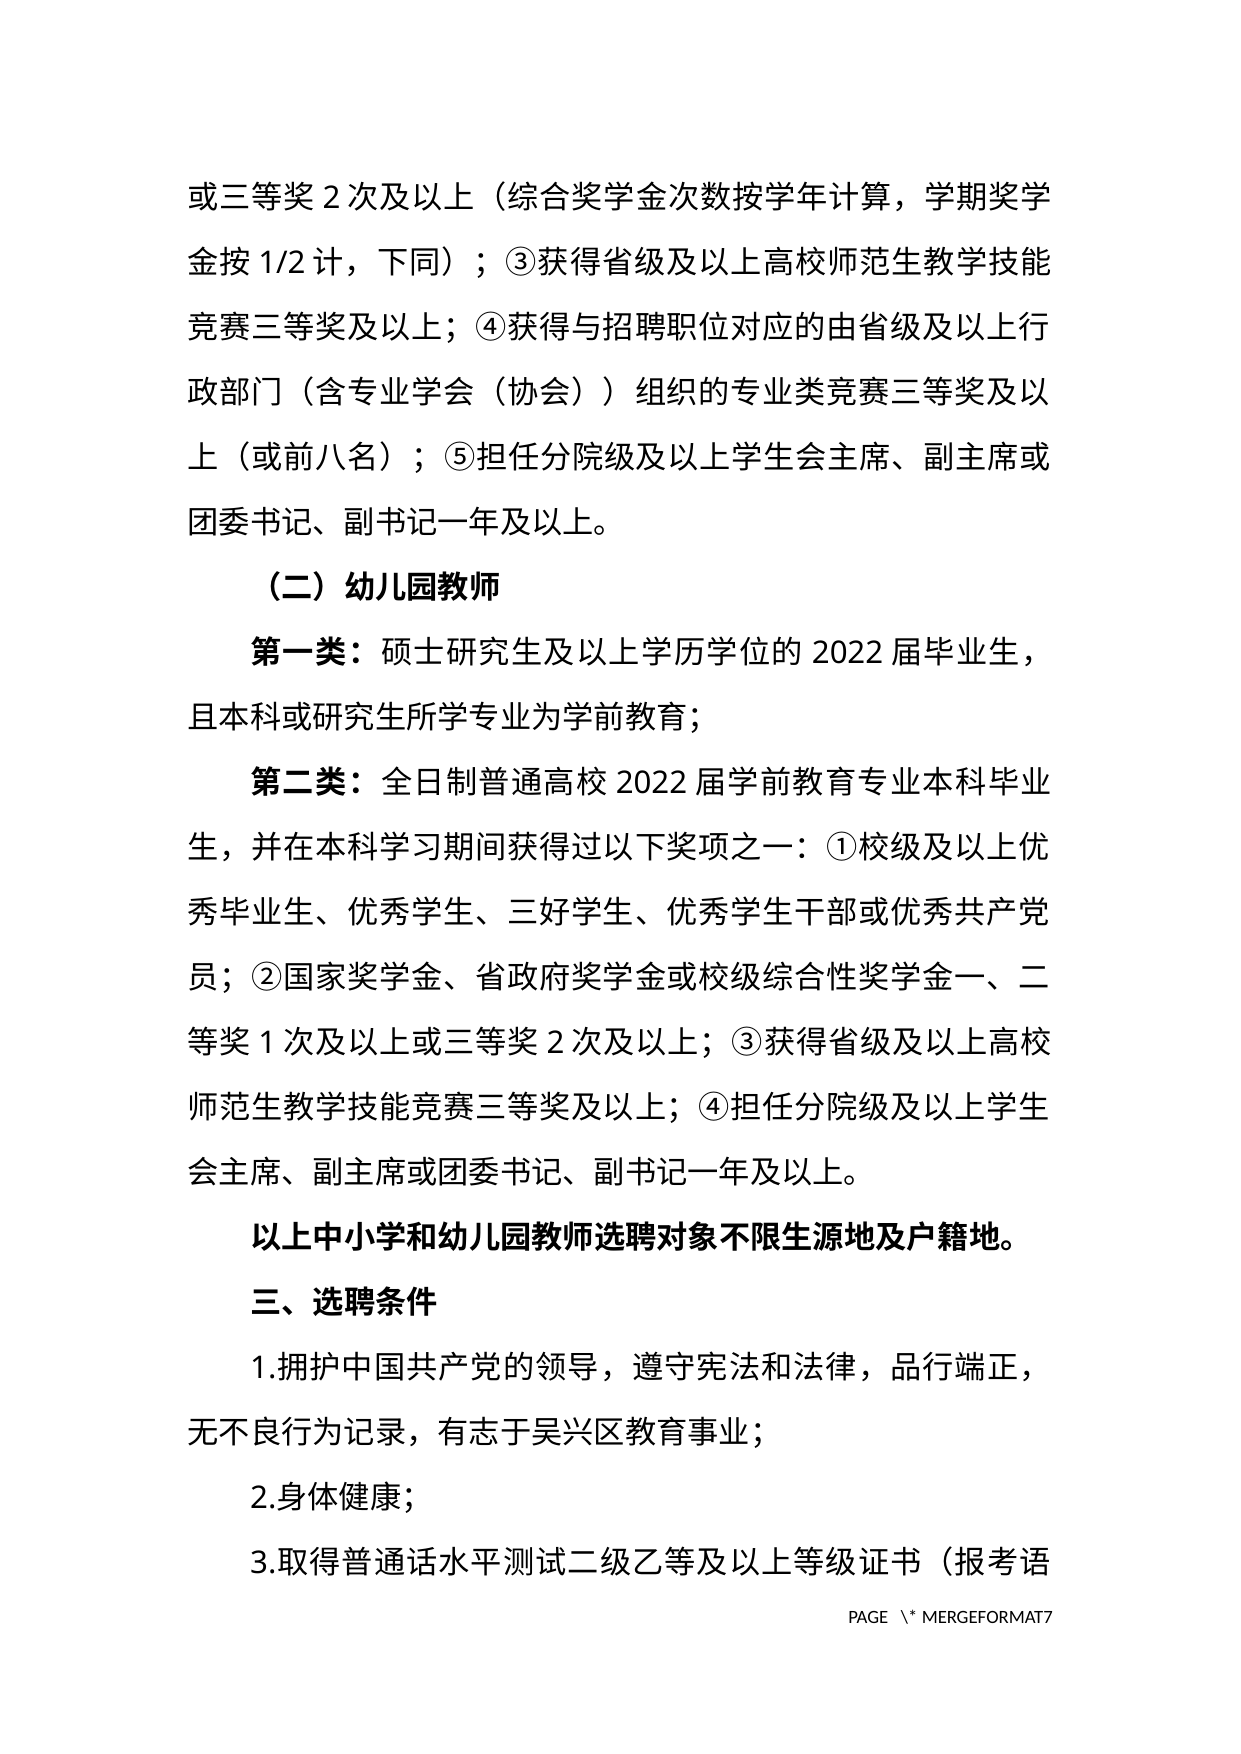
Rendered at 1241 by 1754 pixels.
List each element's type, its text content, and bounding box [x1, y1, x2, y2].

text 以上中小学和幼儿园教师选聘对象不限生源地及户籍地。 [187, 1202, 1053, 1267]
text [187, 1527, 1053, 1592]
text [187, 162, 1053, 552]
text 第一类：硕士研究生及以上学历学位的2022届毕业生，且本科或研究生所学专业为学前教育； [187, 617, 1053, 747]
text 1.拥护中国共产党的领导，遵守宪法和法律，品行端正，无不良行为记录，有志于吴兴区教育事业； [187, 1332, 1053, 1462]
text （二）幼儿园教师 [187, 552, 1053, 617]
text 第二类：全日制普通高校2022届学前教育专业本科毕业生，并在本科学习期间获得过以下奖项之一：①校级及以上优秀毕业生、优秀学生、三好学生、优秀学生干部或优秀共产党员；②国家奖学金、省政府奖学金或校级综合性奖学金一、二等奖1次及以上或三等奖2次及以上；③获得省级及以上高校师范生教学技能竞赛三等奖及以上；④担任分院级及以上学生会主席、副主席或团委书记、副书记一年及以上。 [187, 747, 1053, 1202]
text 三、选聘条件 [187, 1267, 1053, 1332]
text 2.身体健康； [187, 1462, 1053, 1527]
